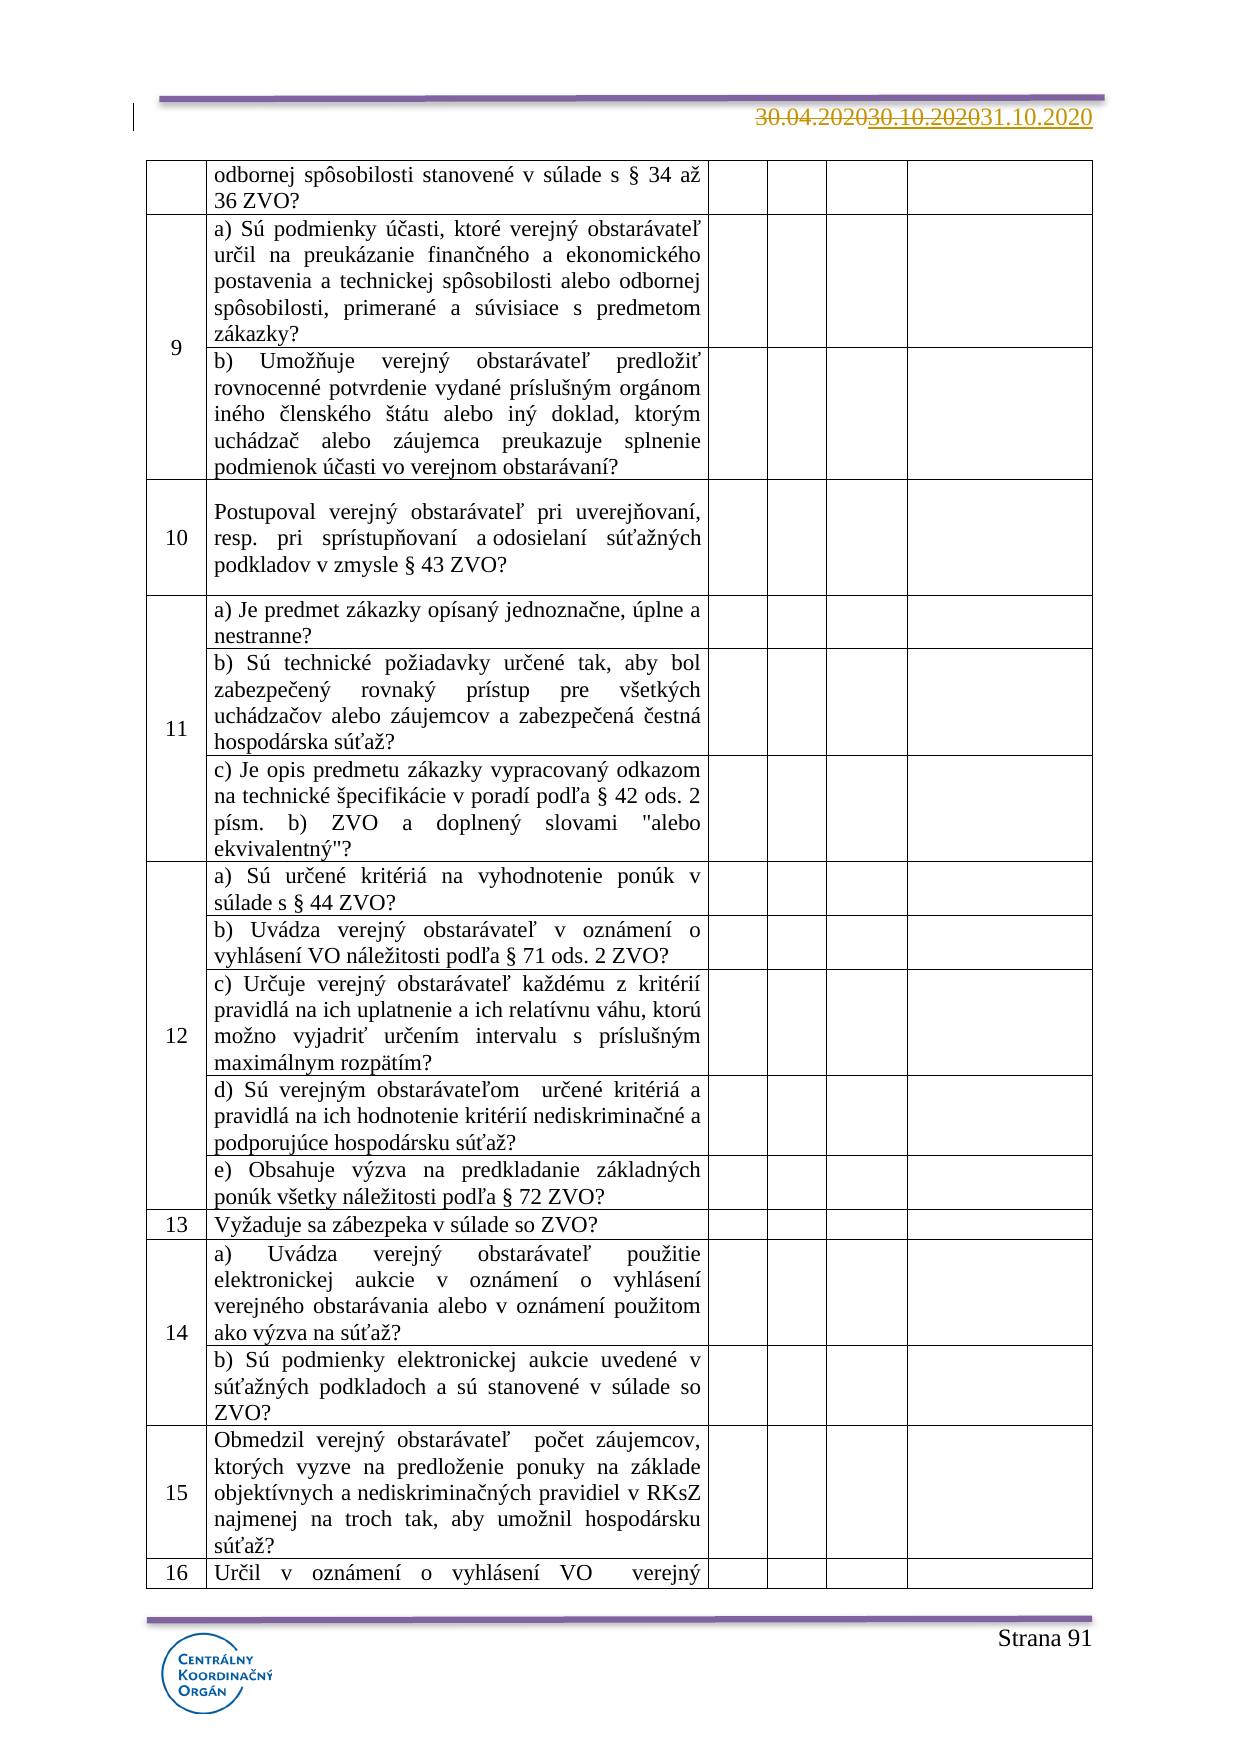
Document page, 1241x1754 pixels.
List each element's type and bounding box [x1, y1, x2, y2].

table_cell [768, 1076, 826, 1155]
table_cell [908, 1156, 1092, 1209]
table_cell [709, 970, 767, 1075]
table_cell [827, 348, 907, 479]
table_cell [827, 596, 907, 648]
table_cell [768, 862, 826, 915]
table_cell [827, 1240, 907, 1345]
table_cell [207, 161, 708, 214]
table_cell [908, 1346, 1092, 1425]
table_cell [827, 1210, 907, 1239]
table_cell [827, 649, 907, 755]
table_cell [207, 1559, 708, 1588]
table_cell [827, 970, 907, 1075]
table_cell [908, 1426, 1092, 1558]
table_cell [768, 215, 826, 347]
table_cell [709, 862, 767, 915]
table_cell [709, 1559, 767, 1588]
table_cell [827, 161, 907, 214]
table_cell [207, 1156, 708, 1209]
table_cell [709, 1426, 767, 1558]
picture [159, 1631, 272, 1713]
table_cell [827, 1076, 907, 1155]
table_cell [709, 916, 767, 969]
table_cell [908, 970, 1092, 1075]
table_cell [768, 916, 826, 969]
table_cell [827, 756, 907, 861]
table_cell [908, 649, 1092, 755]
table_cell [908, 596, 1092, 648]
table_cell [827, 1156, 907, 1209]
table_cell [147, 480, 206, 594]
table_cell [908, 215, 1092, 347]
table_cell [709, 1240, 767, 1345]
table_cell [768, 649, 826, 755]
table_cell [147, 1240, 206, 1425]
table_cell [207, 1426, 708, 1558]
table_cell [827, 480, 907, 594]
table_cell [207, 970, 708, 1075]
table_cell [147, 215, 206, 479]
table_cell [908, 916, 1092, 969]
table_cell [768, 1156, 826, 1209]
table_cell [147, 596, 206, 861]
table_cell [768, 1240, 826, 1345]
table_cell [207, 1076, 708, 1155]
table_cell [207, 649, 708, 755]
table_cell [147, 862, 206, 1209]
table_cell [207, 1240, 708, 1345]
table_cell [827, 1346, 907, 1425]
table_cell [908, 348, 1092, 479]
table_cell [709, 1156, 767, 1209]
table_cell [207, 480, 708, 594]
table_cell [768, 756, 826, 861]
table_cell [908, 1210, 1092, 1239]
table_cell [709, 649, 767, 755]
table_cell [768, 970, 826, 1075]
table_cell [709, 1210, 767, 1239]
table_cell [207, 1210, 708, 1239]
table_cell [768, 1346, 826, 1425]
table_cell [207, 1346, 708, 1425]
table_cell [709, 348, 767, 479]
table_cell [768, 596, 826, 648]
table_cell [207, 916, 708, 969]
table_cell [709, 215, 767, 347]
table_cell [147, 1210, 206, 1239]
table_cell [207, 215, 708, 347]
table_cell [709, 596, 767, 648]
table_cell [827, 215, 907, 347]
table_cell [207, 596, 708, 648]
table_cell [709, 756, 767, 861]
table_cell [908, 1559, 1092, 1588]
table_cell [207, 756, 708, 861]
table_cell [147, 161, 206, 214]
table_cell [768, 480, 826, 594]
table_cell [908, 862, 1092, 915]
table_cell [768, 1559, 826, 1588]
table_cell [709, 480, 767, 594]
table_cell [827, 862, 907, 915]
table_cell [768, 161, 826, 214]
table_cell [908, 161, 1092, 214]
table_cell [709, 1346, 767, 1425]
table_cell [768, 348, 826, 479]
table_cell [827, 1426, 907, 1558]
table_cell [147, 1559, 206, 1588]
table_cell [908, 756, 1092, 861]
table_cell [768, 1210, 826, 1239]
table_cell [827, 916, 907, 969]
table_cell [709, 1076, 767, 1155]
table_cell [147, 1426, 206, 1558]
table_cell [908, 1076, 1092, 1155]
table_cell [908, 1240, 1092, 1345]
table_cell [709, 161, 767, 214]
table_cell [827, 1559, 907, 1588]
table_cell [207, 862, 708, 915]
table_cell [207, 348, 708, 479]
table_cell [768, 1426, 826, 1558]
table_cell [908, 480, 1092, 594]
